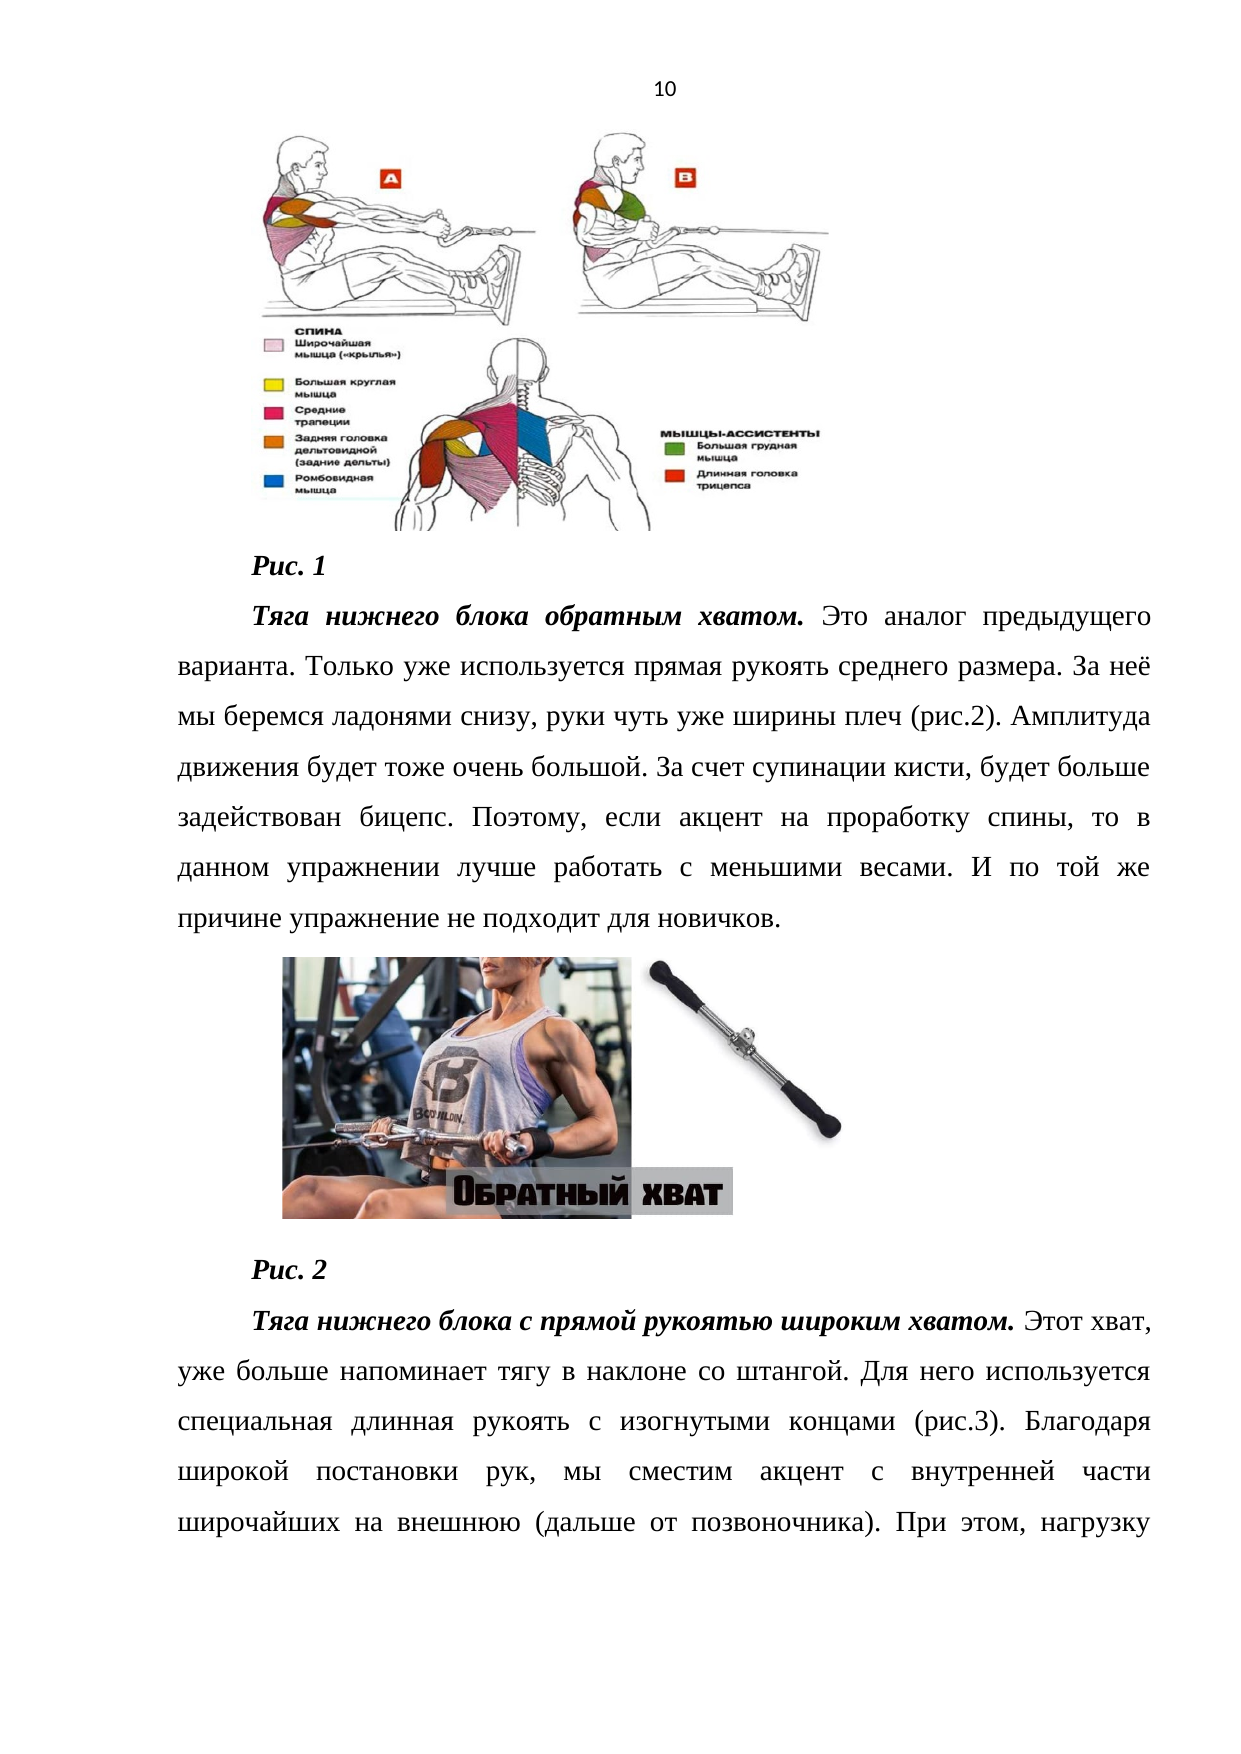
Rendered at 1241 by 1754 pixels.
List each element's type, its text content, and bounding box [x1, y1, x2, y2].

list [177, 1303, 1152, 1537]
picture [282, 957, 849, 1219]
picture [251, 129, 829, 531]
list Тяга нижнего блока обратным хватом. Это аналог предыдущего варианта. Только уже используется прямая рукоять среднего размера. За неё мы беремся ладонями снизу, руки чуть уже ширины плеч (рис.2). Амплитуда движения будет тоже очень большой. За счет супинации кисти, будет больше задействован бицепс. Поэтому, если акцент на проработку спины, то в данном упражнении лучше работать с меньшими весами. И по той же причине упражнение не подходит для новичков. [177, 598, 1152, 933]
